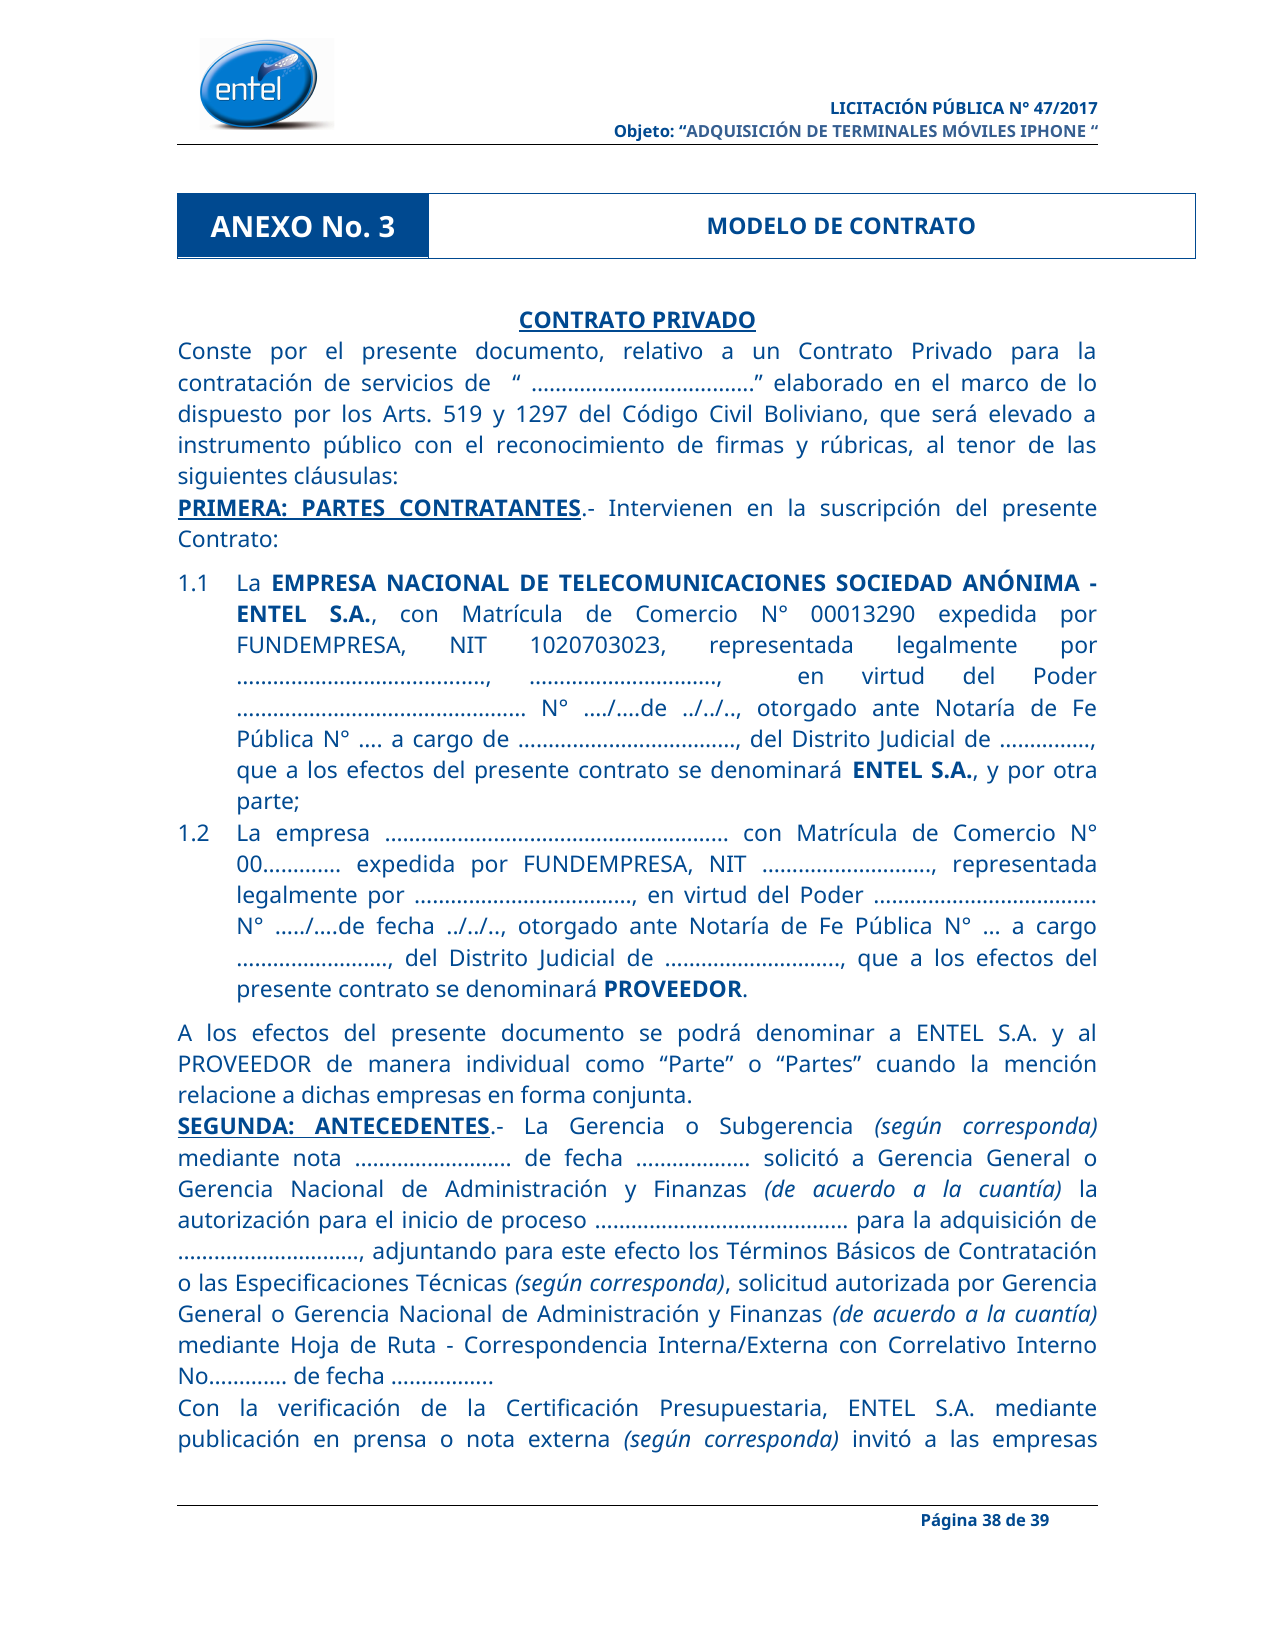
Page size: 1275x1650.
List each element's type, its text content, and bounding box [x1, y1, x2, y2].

list La empresa ………………………………………………… con Matrícula de Comercio N° 00…………. expedida por FUNDEMPRESA, NIT ………………………., representada legalmente por ………………………………, en virtud del Poder ………………………………. N° …../….de fecha ../../.., otorgado ante Notaría de Fe Pública N° … a cargo ……………………., del Distrito Judicial de ……………………….., que a los efectos del presente contrato se denominará PROVEEDOR. [177, 816, 1098, 1004]
picture [199, 38, 335, 130]
text PRIMERA: PARTES CONTRATANTES.- Intervienen en la suscripción del presente Contrato: [177, 491, 1098, 554]
list SEGUNDA: ANTECEDENTES.- La Gerencia o Subgerencia (según corresponda) mediante nota …………………….. de fecha ………………. solicitó a Gerencia General o Gerencia Nacional de Administración y Finanzas (de acuerdo a la cuantía) la autorización para el inicio de proceso …………………………………… para la adquisición de …………………………, adjuntando para este efecto los Términos Básicos de Contratación o las Especificaciones Técnicas (según corresponda), solicitud autorizada por Gerencia General o Gerencia Nacional de Administración y Finanzas (de acuerdo a la cuantía) mediante Hoja de Ruta - Correspondencia Interna/Externa con Correlativo Interno No…………. de fecha …………….. [177, 1110, 1098, 1391]
list La EMPRESA NACIONAL DE TELECOMUNICACIONES SOCIEDAD ANÓNIMA - ENTEL S.A., con Matrícula de Comercio N° 00013290 expedida por FUNDEMPRESA, NIT 1020703023, representada legalmente por ……………………….............., …………………………., en virtud del Poder ………………………………………… N° …./….de ../../.., otorgado ante Notaría de Fe Pública N° …. a cargo de ………………………………, del Distrito Judicial de ……………, que a los efectos del presente contrato se denominará ENTEL S.A., y por otra parte; [177, 566, 1098, 816]
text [177, 1391, 1098, 1454]
text CONTRATO PRIVADO [177, 304, 1098, 335]
table_header MODELO DE CONTRATO [429, 194, 1195, 257]
text Conste por el presente documento, relativo a un Contrato Privado para la contratación de servicios de “ ……………………………….” elaborado en el marco de lo dispuesto por los Arts. 519 y 1297 del Código Civil Boliviano, que será elevado a instrumento público con el reconocimiento de firmas y rúbricas, al tenor de las siguientes cláusulas: [177, 335, 1098, 491]
table_header ANEXO No. 3 [178, 194, 428, 257]
text A los efectos del presente documento se podrá denominar a ENTEL S.A. y al PROVEEDOR de manera individual como “Parte” o “Partes” cuando la mención relacione a dichas empresas en forma conjunta. [177, 1016, 1098, 1110]
